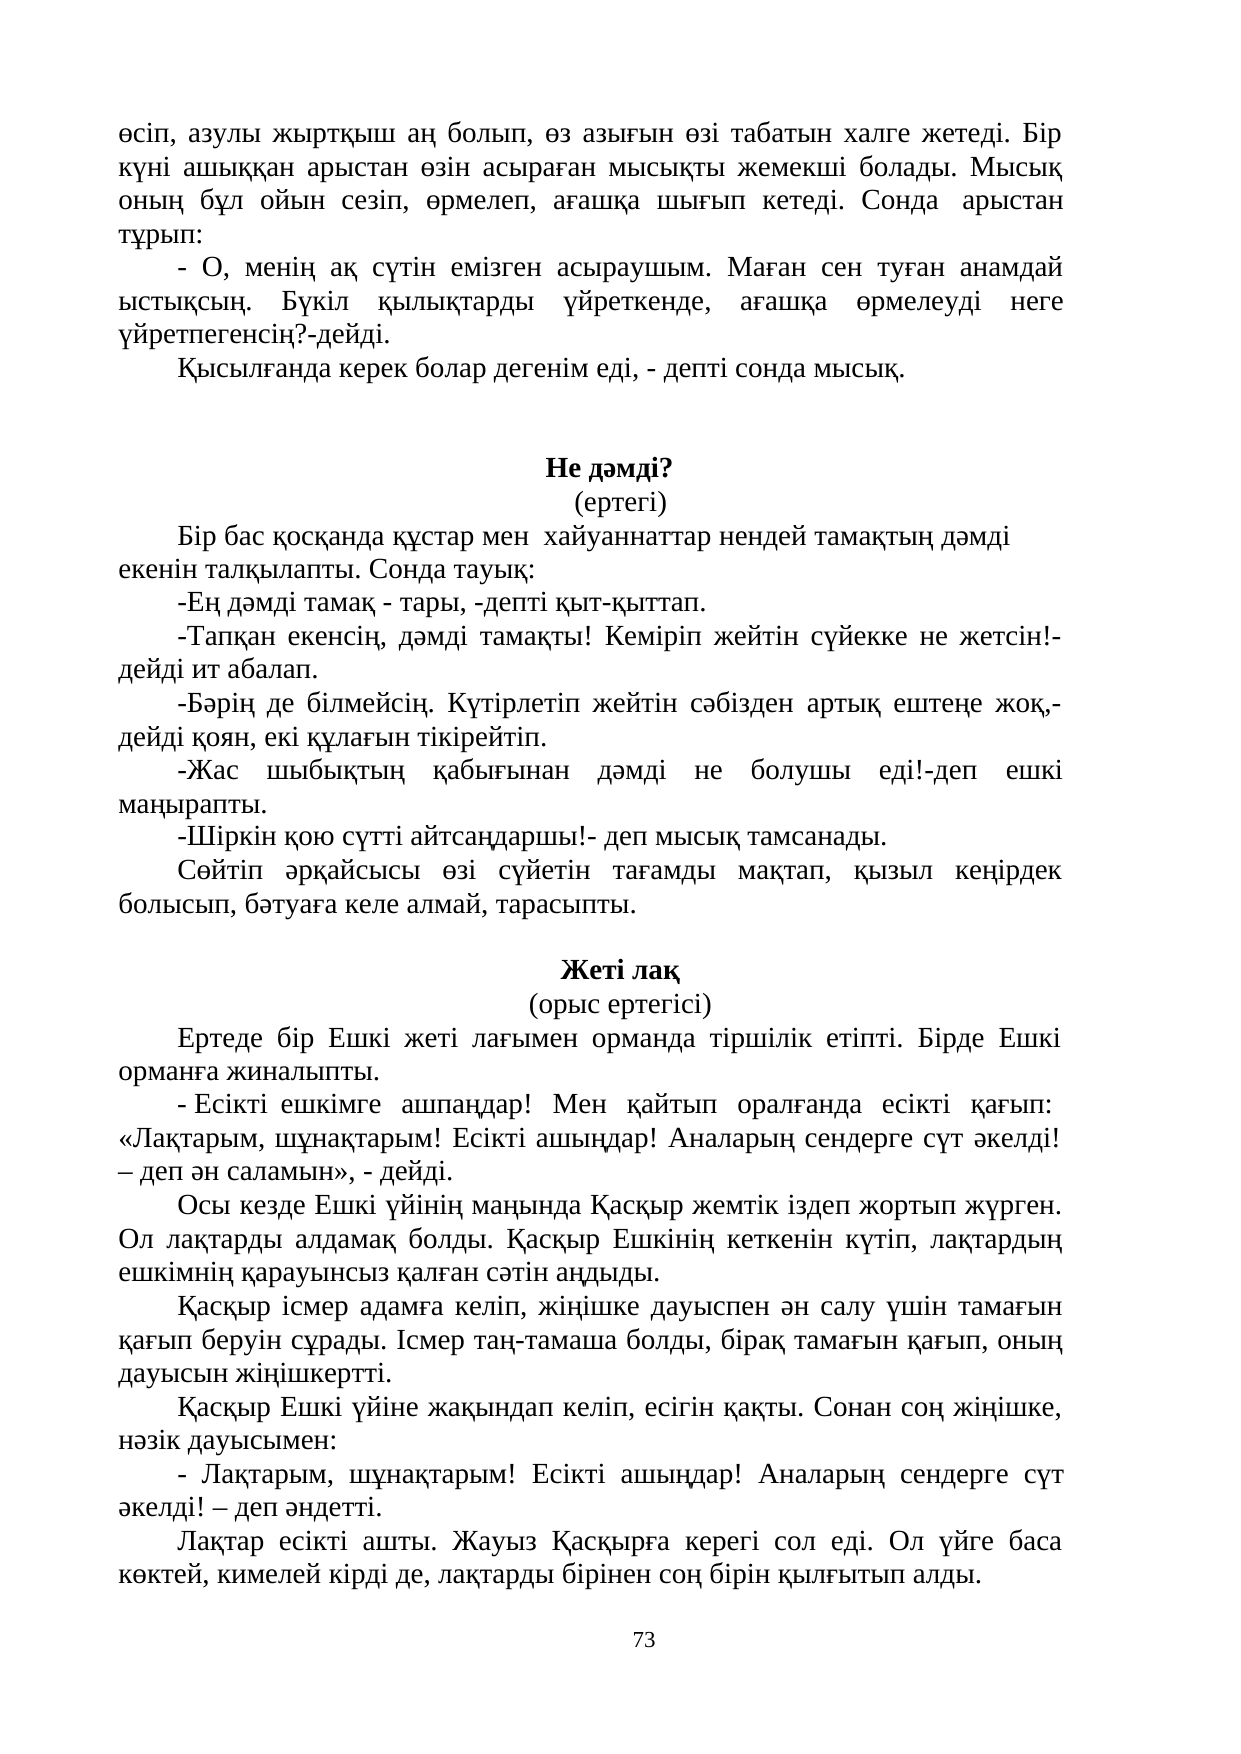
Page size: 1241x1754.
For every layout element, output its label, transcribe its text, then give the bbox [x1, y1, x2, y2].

list Есікті ешкімге ашпаңдар! Мен қайтып оралғанда есікті қағып: [177, 1087, 1173, 1120]
text Қасқыр ісмер адамға келіп, жіңішке дауыспен ән салу үшін тамағын қағып беруін сұрады. Ісмер таң-тамаша болды, бірақ тамағын қағып, оның дауысын жіңішкертті. [118, 1288, 1063, 1389]
list О, менің ақ сүтін емізген асыраушым. Маған сен туған анамдай ыстықсың. Бүкіл қылықтарды үйреткенде, ағашқа өрмелеуді неге үйретпегенсің?-дейді. [118, 249, 1063, 350]
subtitle Жеті лақ [116, 953, 1124, 987]
text өсіп, азулы жыртқыш аң болып, өз азығын өзі табатын халге жетеді. Бір күні ашыққан арыстан өзін асыраған мысықты жемекші болады. Мысық оның бұл ойын сезіп, өрмелеп, ағашқа шығып кетеді. Сонда арыстан тұрып: [118, 115, 1063, 249]
text (ертегі) [48, 484, 667, 518]
text Бір бас қосқанда құстар мен хайуаннаттар нендей тамақтың дәмді екенін талқылапты. Сонда тауық: [118, 518, 1065, 585]
text Лақтар есікті ашты. Жауыз Қасқырға керегі сол еді. Ол үйге баса көктей, кимелей кірді де, лақтарды бірінен соң бірін қылғытып алды. [118, 1523, 1063, 1590]
text -Ең дәмді тамақ - тары, -депті қыт-қыттап. [177, 585, 1173, 618]
list деп ән саламын», - дейді. [118, 1154, 1173, 1187]
text -Шіркін қою сүтті айтсаңдаршы!- деп мысық тамсанады. [177, 819, 1173, 852]
text Қысылғанда керек болар дегенім еді, - депті сонда мысық. [177, 350, 1173, 384]
text -Бәрің де білмейсің. Күтірлетіп жейтін сәбізден артық ештеңе жоқ,- дейді қоян, екі құлағын тікірейтіп. [118, 685, 1065, 752]
text -Жас шыбықтың қабығынан дәмді не болушы еді!-деп ешкі маңырапты. [118, 752, 1063, 819]
text - Лақтарым, шұнақтарым! Есікті ашыңдар! Аналарың сендерге сүт әкелді! – деп әндетті. [118, 1456, 1064, 1523]
text Осы кезде Ешкі үйінің маңында Қасқыр жемтік іздеп жортып жүрген. Ол лақтарды алдамақ болды. Қасқыр Ешкінің кеткенін күтіп, лақтардың ешкімнің қарауынсыз қалған сәтін аңдыды. [118, 1187, 1063, 1288]
text (орыс ертегісі) [116, 987, 1124, 1020]
text Ертеде бір Ешкі жеті лағымен орманда тіршілік етіпті. Бірде Ешкі орманға жиналыпты. [118, 1020, 1062, 1087]
text -Тапқан екенсің, дәмді тамақты! Кеміріп жейтін сүйекке не жетсін!- дейді ит абалап. [118, 618, 1065, 685]
subtitle Не дәмді? [48, 451, 673, 484]
text «Лақтарым, шұнақтарым! Есікті ашыңдар! Аналарың сендерге сүт әкелді! [118, 1120, 1173, 1154]
text Қасқыр Ешкі үйіне жақындап келіп, есігін қақты. Сонан соң жіңішке, нәзік дауысымен: [118, 1389, 1063, 1456]
text Сөйтіп әрқайсысы өзі сүйетін тағамды мақтап, қызыл кеңірдек болысып, бәтуаға келе алмай, тарасыпты. [118, 852, 1063, 919]
